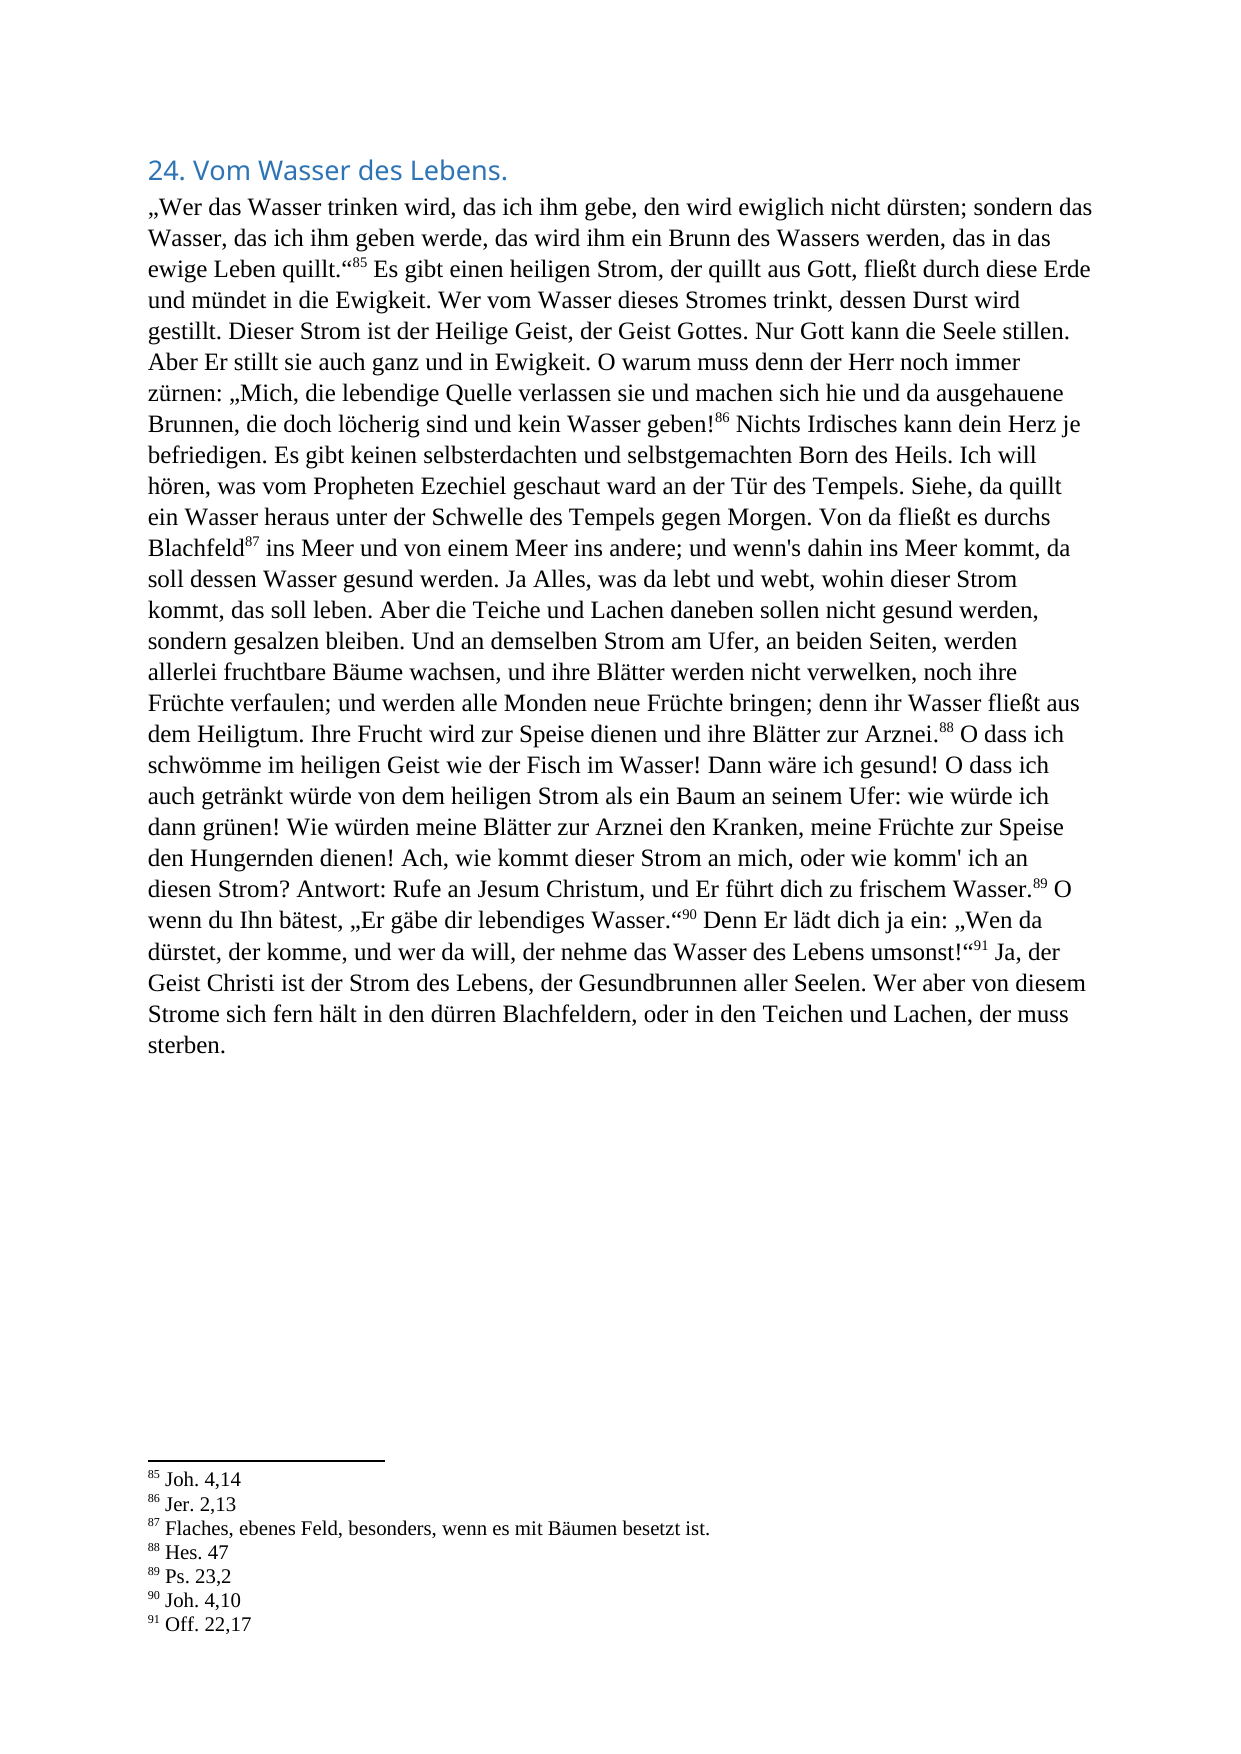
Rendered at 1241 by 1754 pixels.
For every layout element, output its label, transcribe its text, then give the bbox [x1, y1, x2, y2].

subtitle 24. Vom Wasser des Lebens. [148, 152, 1093, 189]
text „Wer das Wasser trinken wird, das ich ihm gebe, den wird ewiglich nicht dürsten; sondern das Wasser, das ich ihm geben werde, das wird ihm ein Brunn des Wassers werden, das in das ewige Leben quillt.“ Es gibt einen heiligen Strom, der quillt aus Gott, fließt durch diese Erde und mündet in die Ewigkeit. Wer vom Wasser dieses Stromes trinkt, dessen Durst wird gestillt. Dieser Strom ist der Heilige Geist, der Geist Gottes. Nur Gott kann die Seele stillen. Aber Er stillt sie auch ganz und in Ewigkeit. O warum muss denn der Herr noch immer zürnen: „Mich, die lebendige Quelle verlassen sie und machen sich hie und da ausgehauene Brunnen, die doch löcherig sind und kein Wasser geben! Nichts Irdisches kann dein Herz je befriedigen. Es gibt keinen selbsterdachten und selbstgemachten Born des Heils. Ich will hören, was vom Propheten Ezechiel geschaut ward an der Tür des Tempels. Siehe, da quillt ein Wasser heraus unter der Schwelle des Tempels gegen Morgen. Von da fließt es durchs Blachfeld ins Meer und von einem Meer ins andere; und wenn's dahin ins Meer kommt, da soll dessen Wasser gesund werden. Ja Alles, was da lebt und webt, wohin dieser Strom kommt, das soll leben. Aber die Teiche und Lachen daneben sollen nicht gesund werden, sondern gesalzen bleiben. Und an demselben Strom am Ufer, an beiden Seiten, werden allerlei fruchtbare Bäume wachsen, und ihre Blätter werden nicht verwelken, noch ihre Früchte verfaulen; und werden alle Monden neue Früchte bringen; denn ihr Wasser fließt aus dem Heiligtum. Ihre Frucht wird zur Speise dienen und ihre Blätter zur Arznei. O dass ich schwömme im heiligen Geist wie der Fisch im Wasser! Dann wäre ich gesund! O dass ich auch getränkt würde von dem heiligen Strom als ein Baum an seinem Ufer: wie würde ich dann grünen! Wie würden meine Blätter zur Arznei den Kranken, meine Früchte zur Speise den Hungernden dienen! Ach, wie kommt dieser Strom an mich, oder wie komm' ich an diesen Strom? Antwort: Rufe an Jesum Christum, und Er führt dich zu frischem Wasser. O wenn du Ihn bätest, „Er gäbe dir lebendiges Wasser.“ Denn Er lädt dich ja ein: „Wen da dürstet, der komme, und wer da will, der nehme das Wasser des Lebens umsonst!“ Ja, der Geist Christi ist der Strom des Lebens, der Gesundbrunnen aller Seelen. Wer aber von diesem Strome sich fern hält in den dürren Blachfeldern, oder in den Teichen und Lachen, der muss sterben. [148, 192, 1093, 1058]
